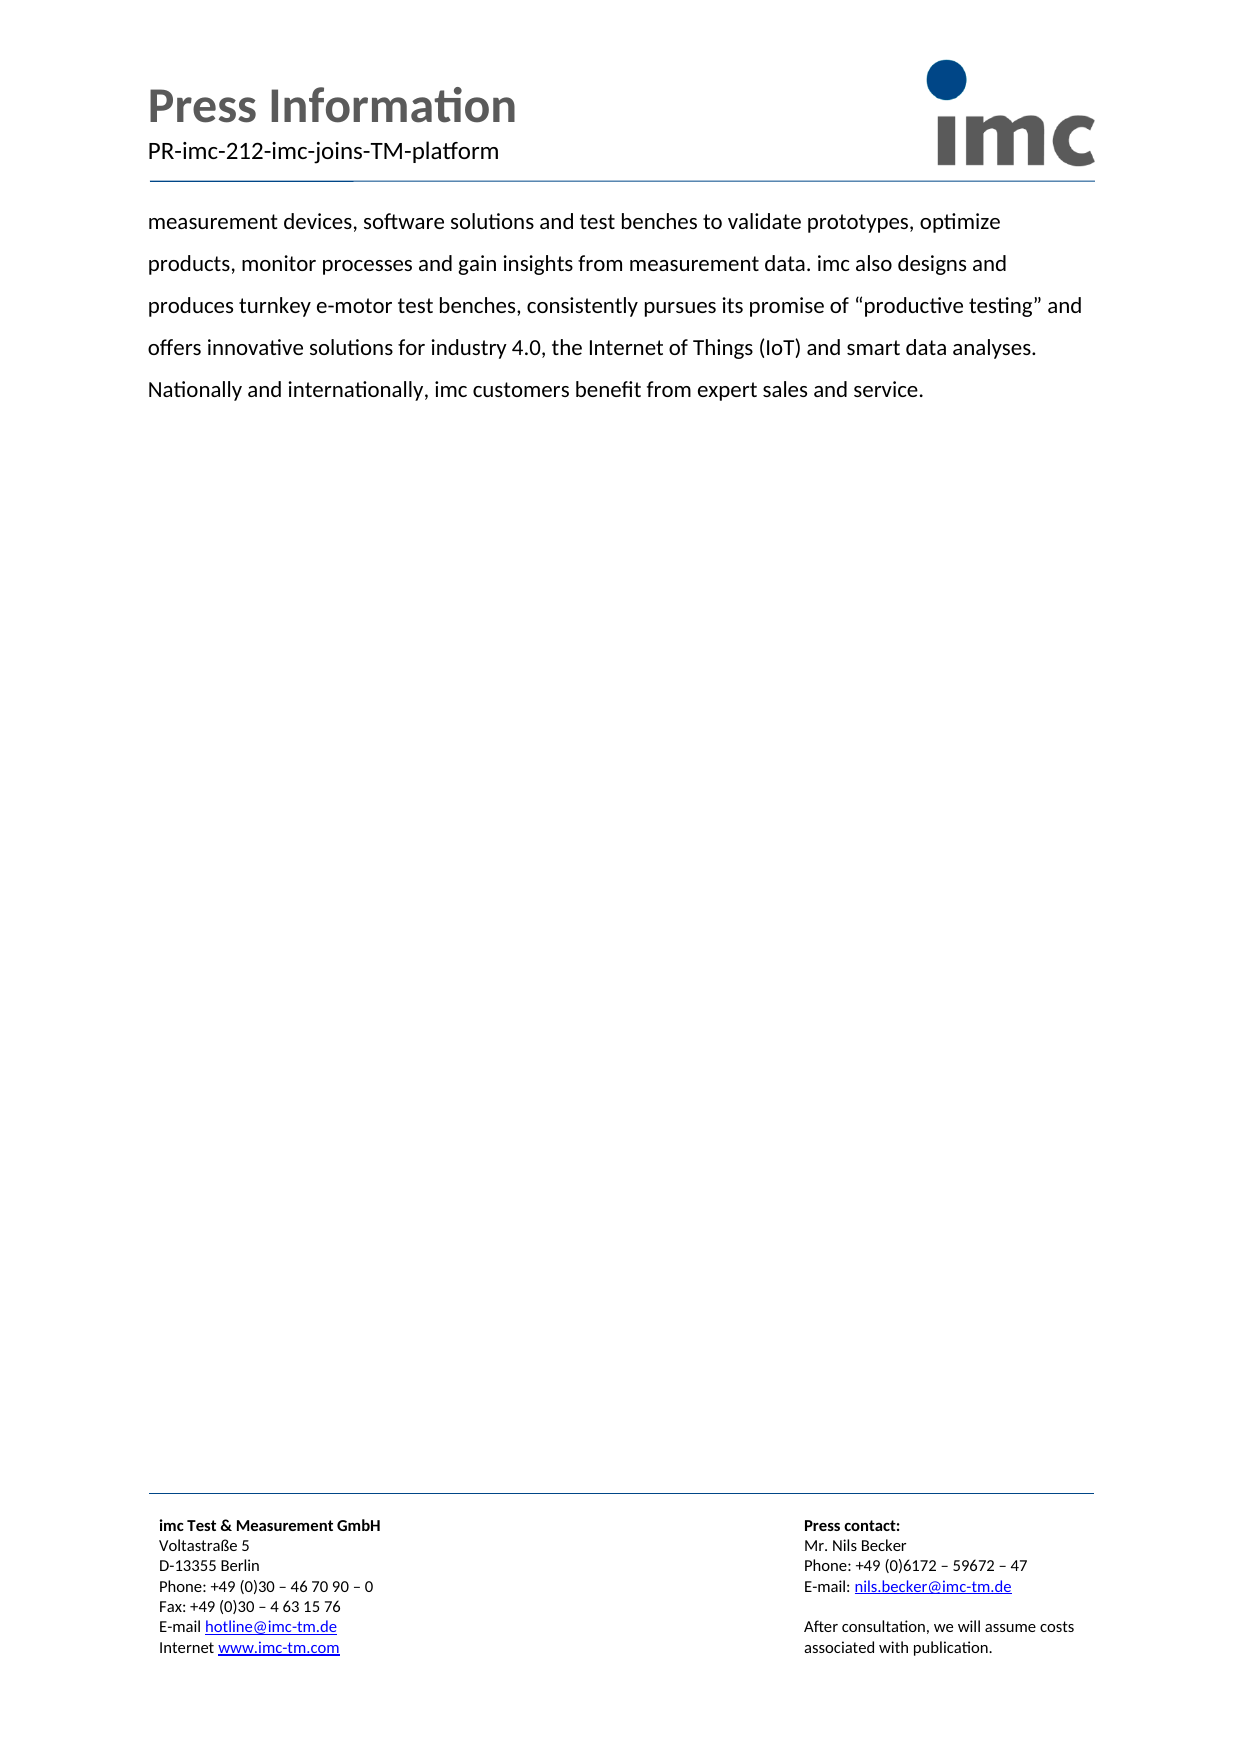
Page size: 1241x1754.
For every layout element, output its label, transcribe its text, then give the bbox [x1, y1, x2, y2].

picture [925, 58, 1095, 167]
